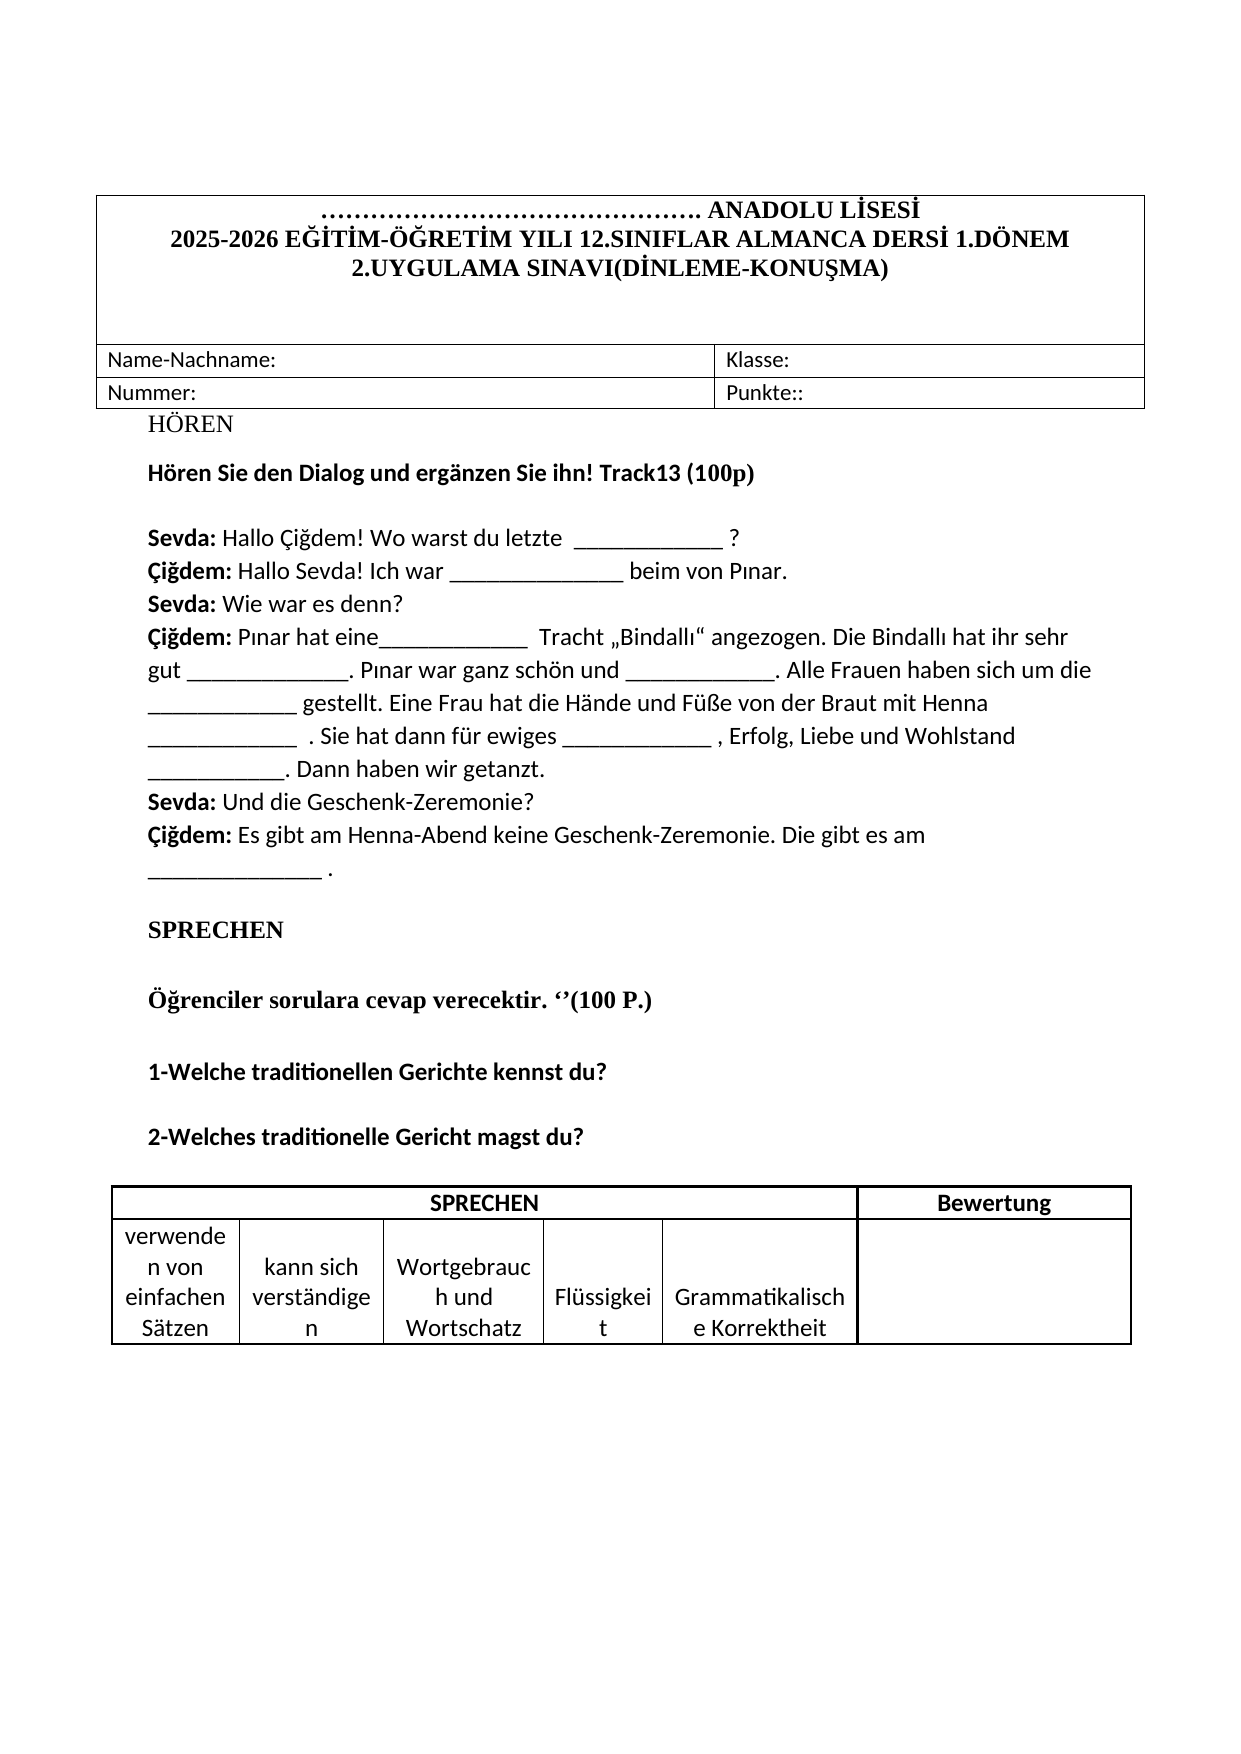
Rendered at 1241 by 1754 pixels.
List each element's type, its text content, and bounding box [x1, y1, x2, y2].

text Hören Sie den Dialog und ergänzen Sie ihn! Track13 (100p) [148, 457, 1093, 487]
table_cell Klasse: [715, 345, 1144, 377]
text 1-Welche traditionellen Gerichte kennst du? [148, 1056, 1093, 1086]
text Çiğdem: Es gibt am Henna-Abend keine Geschenk-Zeremonie. Die gibt es am ______________ . [148, 819, 1093, 882]
table_cell Punkte:: [715, 378, 1144, 408]
text Öğrenciler sorulara cevap verecektir. ‘’(100 P.) [148, 986, 1093, 1014]
table_cell Wortgebrauch und Wortschatz [384, 1220, 543, 1342]
table_cell Flüssigkeit [544, 1220, 662, 1342]
table_cell Grammatikalische Korrektheit [663, 1220, 856, 1342]
text Sevda: Hallo Çiğdem! Wo warst du letzte ____________ ? [148, 522, 1093, 553]
text SPRECHEN [148, 916, 1093, 944]
text HÖREN [148, 409, 1093, 438]
table_cell [859, 1220, 1130, 1342]
text Çiğdem: Hallo Sevda! Ich war ______________ beim von Pınar. [148, 555, 1093, 586]
table_header Bewertung [859, 1188, 1130, 1218]
text 2-Welches traditionelle Gericht magst du? [148, 1121, 1093, 1152]
table_cell Name-Nachname: [97, 345, 714, 377]
text Sevda: Wie war es denn? [148, 588, 1093, 619]
table_cell Nummer: [97, 378, 714, 408]
table_header SPRECHEN [113, 1188, 856, 1218]
text Çiğdem: Pınar hat eine____________ Tracht „Bindallı“ angezogen. Die Bindallı hat ihr sehr gut _____________. Pınar war ganz schön und ____________. Alle Frauen haben sich um die ____________ gestellt. Eine Frau hat die Hände und Füße von der Braut mit Henna ____________ . Sie hat dann für ewiges ____________ , Erfolg, Liebe und Wohlstand ___________. Dann haben wir getanzt. [148, 621, 1093, 783]
table_cell verwenden von einfachen Sätzen [113, 1220, 239, 1342]
table_header ………………………………………. ANADOLU LİSESİ 2025-2026 EĞİTİM-ÖĞRETİM YILI 12.SINIFLAR ALMANCA DERSİ 1.DÖNEM 2.UYGULAMA SINAVI(DİNLEME-KONUŞMA) [97, 196, 1144, 344]
table_cell kann sich verständigen [240, 1220, 383, 1342]
text Sevda: Und die Geschenk-Zeremonie? [148, 786, 1093, 816]
